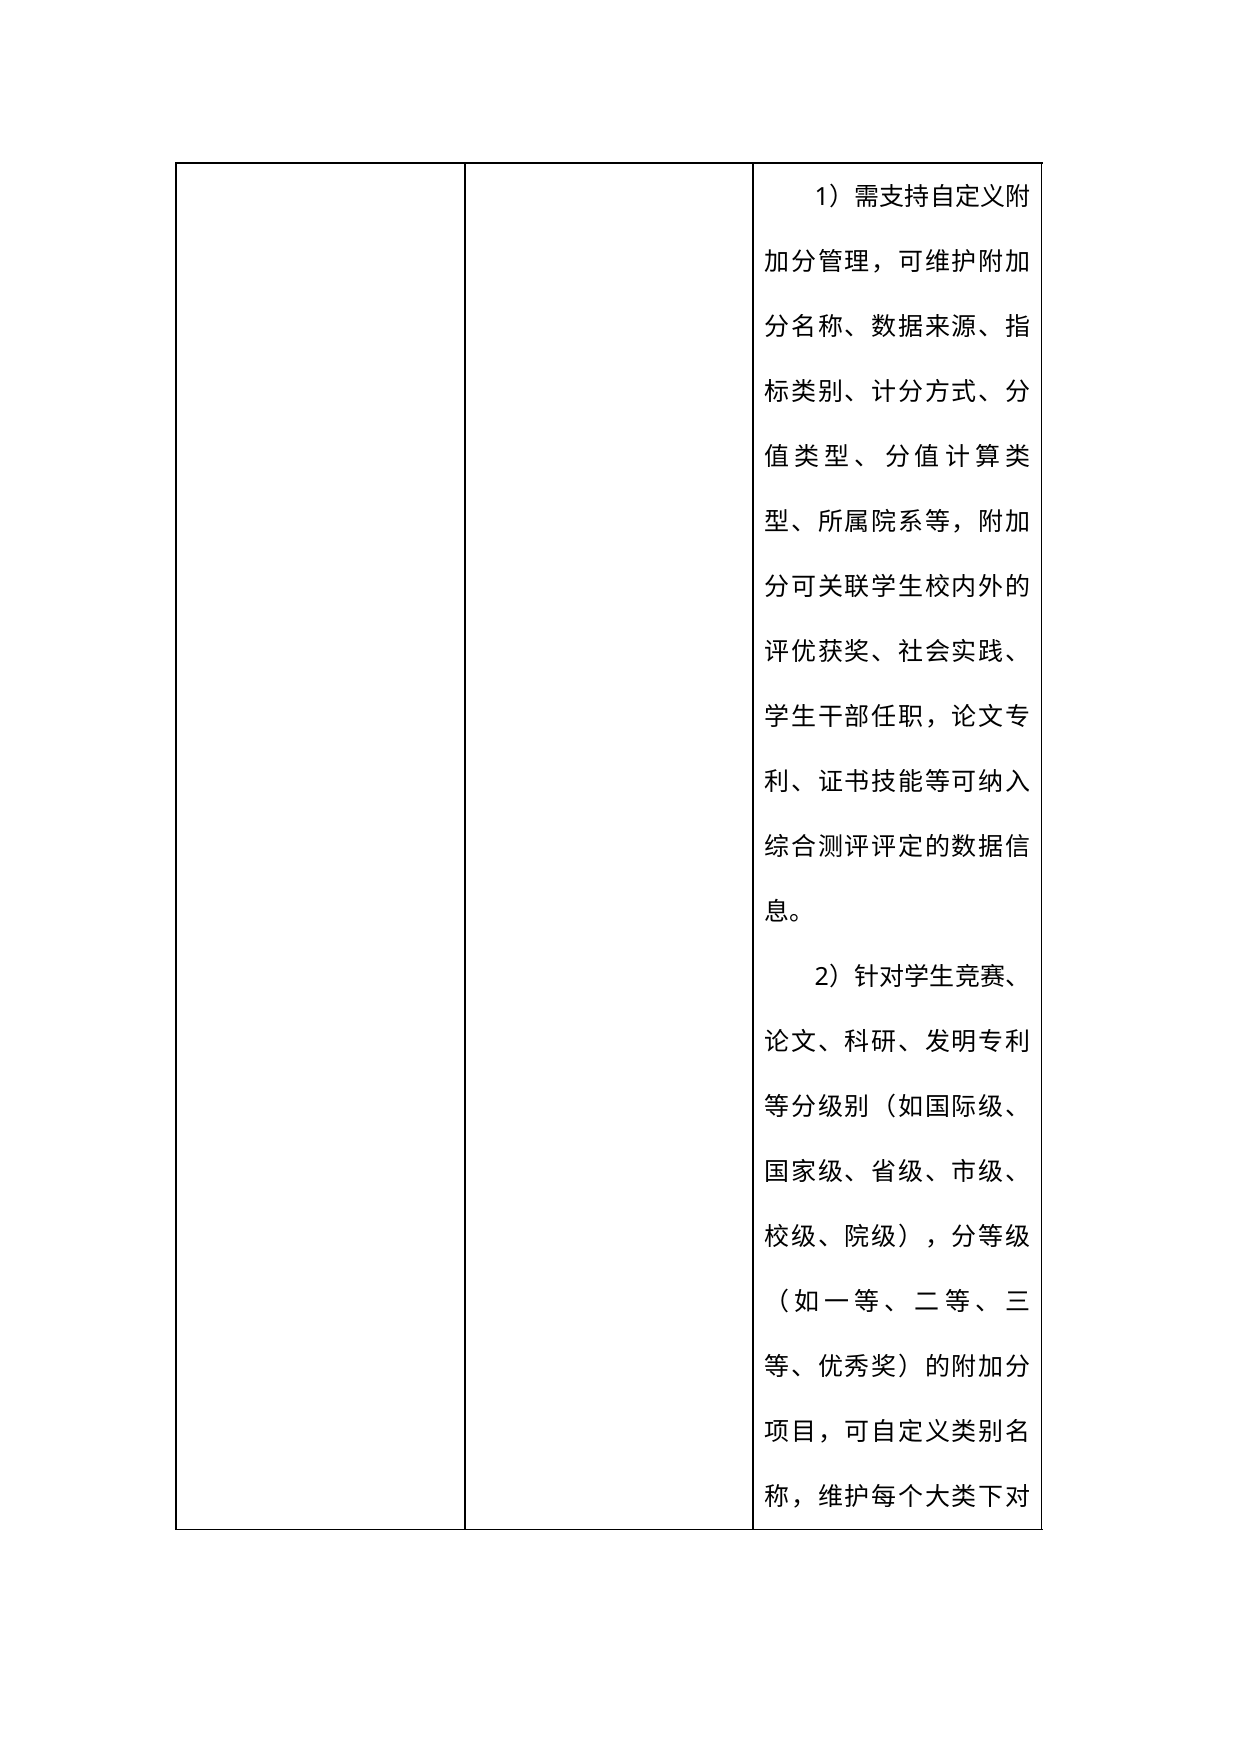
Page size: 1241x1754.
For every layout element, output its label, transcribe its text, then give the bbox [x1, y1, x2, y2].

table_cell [754, 164, 1041, 1528]
table_cell 2 [177, 164, 464, 1528]
table_cell [466, 164, 752, 1528]
